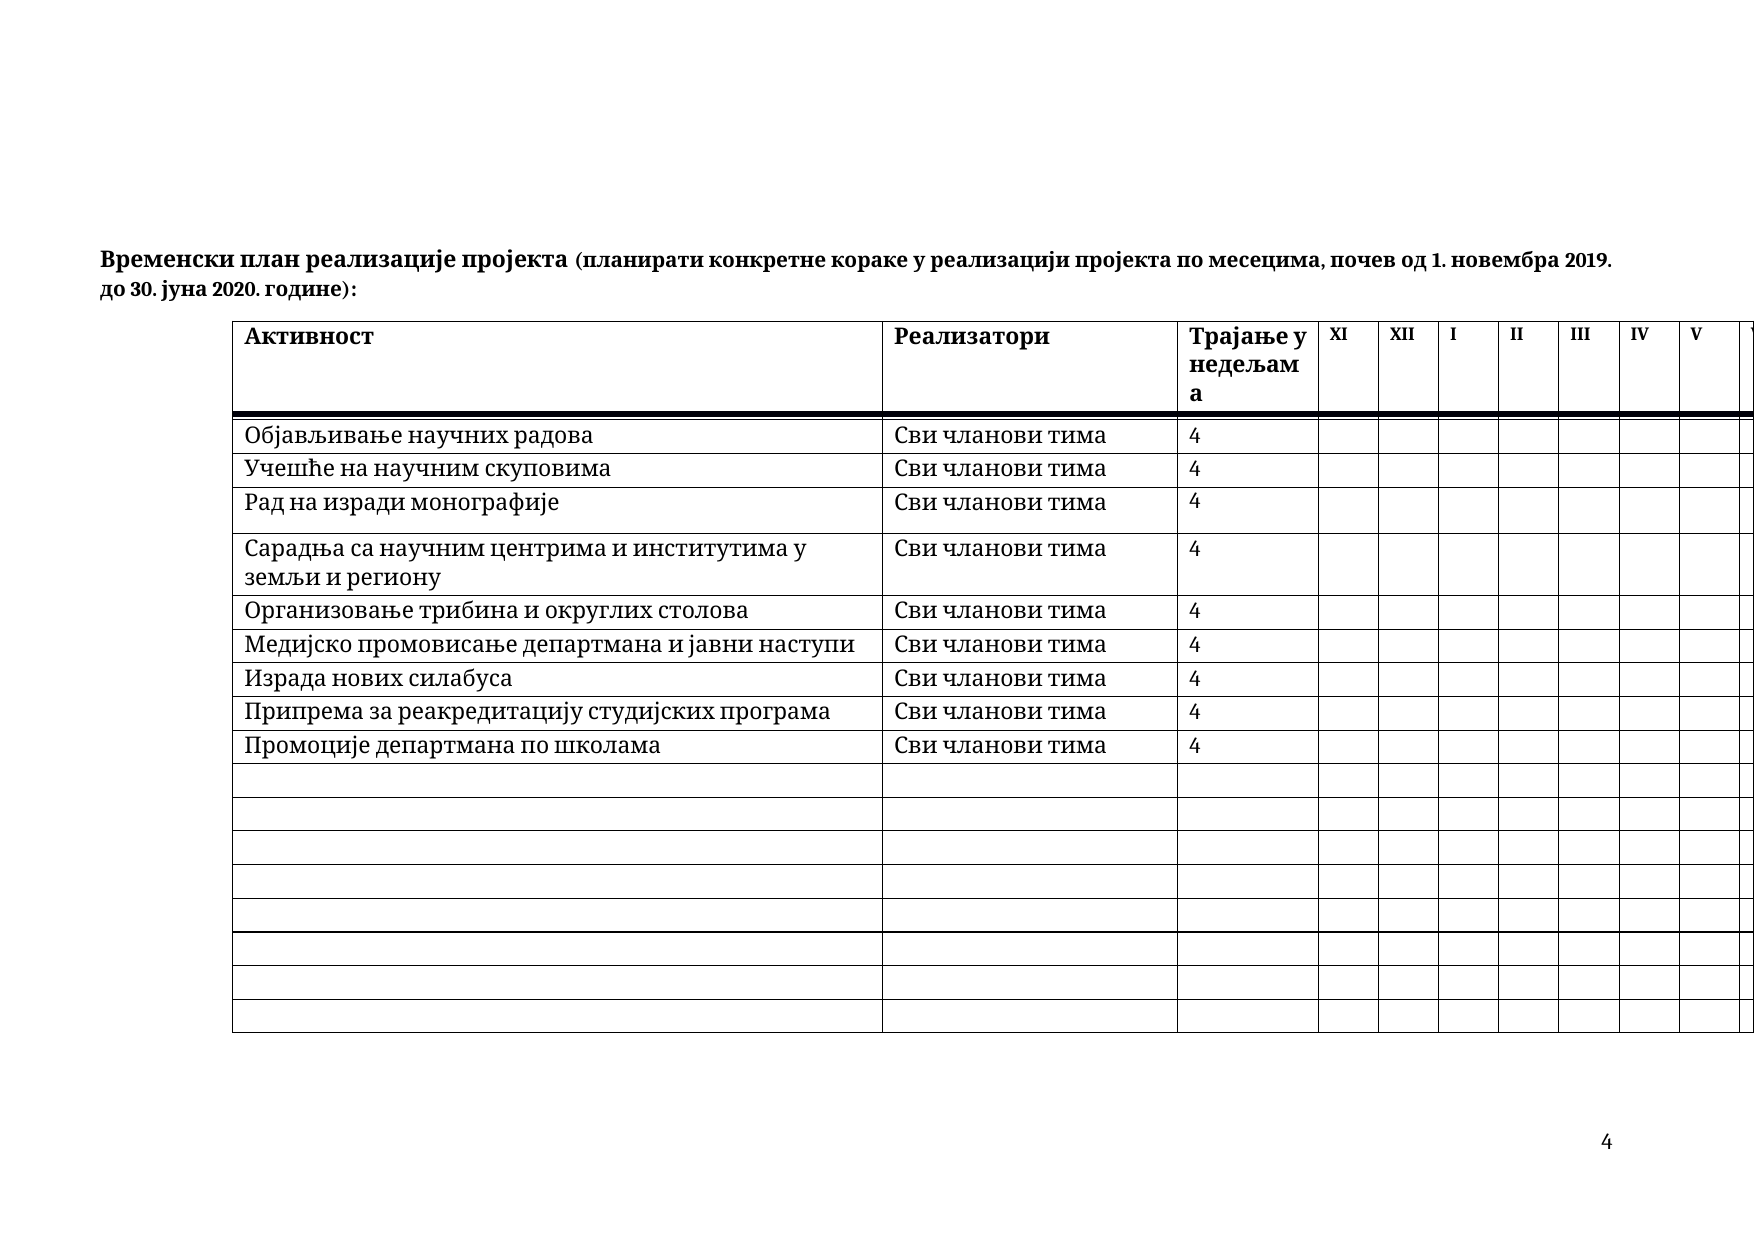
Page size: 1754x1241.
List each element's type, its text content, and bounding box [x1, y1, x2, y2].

table_cell [1499, 764, 1558, 797]
table_cell [1178, 966, 1318, 999]
table_cell [1740, 534, 1753, 595]
table_header II [1499, 322, 1558, 411]
table_cell [1620, 596, 1679, 628]
table_cell [1499, 454, 1558, 487]
table_cell Сви чланови тима [883, 488, 1177, 533]
table_cell [1439, 831, 1498, 864]
table_cell [1178, 899, 1318, 931]
table_cell [1439, 731, 1498, 763]
table_cell [1439, 596, 1498, 628]
table_cell [1740, 731, 1753, 763]
table_cell 4 [1178, 596, 1318, 628]
table_cell Организовање трибина и округлих столова [233, 596, 882, 628]
table_cell [1319, 596, 1378, 628]
table_cell [1499, 798, 1558, 830]
table_header IV [1620, 322, 1679, 411]
table_cell [1740, 966, 1753, 999]
table_cell [1319, 831, 1378, 864]
table_cell Рад на изради монографије [233, 488, 882, 533]
table_cell [1740, 630, 1753, 662]
table_cell [1680, 966, 1739, 999]
table_cell [883, 1000, 1177, 1032]
table_cell [1439, 1000, 1498, 1032]
table_cell [1319, 865, 1378, 898]
table_cell [1379, 454, 1438, 487]
table_cell [1439, 534, 1498, 595]
table_cell [1740, 663, 1753, 696]
table_cell [883, 933, 1177, 965]
table_cell 4 [1178, 663, 1318, 696]
table_header I [1439, 322, 1498, 411]
table_cell [1620, 1000, 1679, 1032]
table_cell [1559, 731, 1619, 763]
table_cell [1319, 420, 1378, 453]
table_cell [1379, 488, 1438, 533]
table_cell Промоције департмана по школама [233, 731, 882, 763]
table_cell [1559, 488, 1619, 533]
table_cell [1499, 534, 1558, 595]
table_cell [1499, 420, 1558, 453]
table_cell [1499, 630, 1558, 662]
table_cell [1439, 933, 1498, 965]
table_cell [1178, 798, 1318, 830]
table_cell [1559, 899, 1619, 931]
table_cell [1740, 831, 1753, 864]
table_cell [1319, 488, 1378, 533]
table_cell [1499, 831, 1558, 864]
table_cell 4 [1178, 697, 1318, 729]
table_cell [1620, 899, 1679, 931]
table_cell [1379, 663, 1438, 696]
table_cell [1740, 488, 1753, 533]
table_cell [1439, 454, 1498, 487]
table_cell [233, 1000, 882, 1032]
table_cell [1740, 764, 1753, 797]
table_cell [1620, 798, 1679, 830]
table_header III [1559, 322, 1619, 411]
table_cell [1559, 534, 1619, 595]
table_cell [1439, 663, 1498, 696]
table_cell [1620, 731, 1679, 763]
table_cell Објављивање научних радова [233, 420, 882, 453]
table_cell [1680, 534, 1739, 595]
table_cell [1499, 596, 1558, 628]
table_cell [233, 831, 882, 864]
table_header XII [1379, 322, 1438, 411]
table_cell [1499, 966, 1558, 999]
table_cell [1439, 966, 1498, 999]
table_cell [1379, 1000, 1438, 1032]
table_cell [1439, 630, 1498, 662]
table_cell 4 [1178, 731, 1318, 763]
table_cell [1439, 488, 1498, 533]
table_cell [1439, 899, 1498, 931]
table_cell [1680, 630, 1739, 662]
table_cell [1559, 764, 1619, 797]
table_cell [1379, 865, 1438, 898]
table_cell Сарадња са научним центрима и институтима у земљи и региону [233, 534, 882, 595]
table_cell [1379, 798, 1438, 830]
table_cell 4 [1178, 534, 1318, 595]
table_cell [1680, 1000, 1739, 1032]
table_header Трајање у недељама [1178, 322, 1318, 411]
table_cell [1499, 731, 1558, 763]
table_cell [1740, 865, 1753, 898]
table_cell Сви чланови тима [883, 630, 1177, 662]
table_cell [1178, 1000, 1318, 1032]
table_cell [1680, 933, 1739, 965]
table_cell [1439, 420, 1498, 453]
table_cell [1620, 420, 1679, 453]
table_cell [1379, 697, 1438, 729]
table_cell [1620, 534, 1679, 595]
table_cell [1439, 697, 1498, 729]
table_cell [1680, 596, 1739, 628]
table_cell Припрема за реакредитацију студијских програма [233, 697, 882, 729]
table_cell [1439, 798, 1498, 830]
table_cell [1499, 933, 1558, 965]
table_cell [233, 798, 882, 830]
text Временски план реализације пројекта (планирати конкретне кораке у реализацији пројекта по месецима, почев од 1. новембра 2019. до 30. јуна 2020. године): [100, 247, 1612, 302]
table_cell [1559, 596, 1619, 628]
table_cell [1680, 454, 1739, 487]
table_cell [1379, 933, 1438, 965]
table_cell [1559, 831, 1619, 864]
table_cell Сви чланови тима [883, 534, 1177, 595]
table_cell [233, 899, 882, 931]
table_cell [1620, 764, 1679, 797]
table_cell [1680, 764, 1739, 797]
table_cell [1680, 865, 1739, 898]
table_cell [1559, 933, 1619, 965]
table_cell [1178, 764, 1318, 797]
table_cell [1319, 899, 1378, 931]
table_cell [1439, 764, 1498, 797]
table_cell [1499, 697, 1558, 729]
table_cell [1559, 420, 1619, 453]
table_cell [1559, 630, 1619, 662]
table_cell [1379, 764, 1438, 797]
table_cell [1499, 663, 1558, 696]
table_cell [1379, 966, 1438, 999]
table_cell [1379, 420, 1438, 453]
table_cell [1620, 966, 1679, 999]
table_cell [883, 764, 1177, 797]
table_cell [1680, 420, 1739, 453]
table_cell [1319, 1000, 1378, 1032]
table_cell [883, 798, 1177, 830]
table_cell [1559, 697, 1619, 729]
table_cell [1379, 596, 1438, 628]
table_cell [1559, 966, 1619, 999]
table_cell Сви чланови тима [883, 697, 1177, 729]
table_cell [883, 831, 1177, 864]
table_cell 4 [1178, 630, 1318, 662]
table_cell [1740, 933, 1753, 965]
table_cell [1680, 663, 1739, 696]
table_cell [883, 865, 1177, 898]
table_cell [1379, 899, 1438, 931]
table_cell [1319, 454, 1378, 487]
table_cell [1740, 697, 1753, 729]
table_cell 4 [1178, 454, 1318, 487]
table_cell [1680, 731, 1739, 763]
table_cell [233, 966, 882, 999]
table_cell [1680, 899, 1739, 931]
table_cell [233, 865, 882, 898]
table_cell Сви чланови тима [883, 454, 1177, 487]
table_header Реализатори [883, 322, 1177, 411]
table_cell Сви чланови тима [883, 596, 1177, 628]
table_cell [883, 966, 1177, 999]
table_cell Учешће на научним скуповима [233, 454, 882, 487]
table_cell [1379, 731, 1438, 763]
table_cell [1740, 1000, 1753, 1032]
table_cell [1319, 966, 1378, 999]
table_cell [1620, 697, 1679, 729]
table_cell [1740, 899, 1753, 931]
table_cell [1178, 831, 1318, 864]
table_cell [1319, 731, 1378, 763]
table_cell Сви чланови тима [883, 731, 1177, 763]
table_cell [1319, 798, 1378, 830]
table_cell [1559, 454, 1619, 487]
table_cell [1319, 534, 1378, 595]
table_cell Сви чланови тима [883, 663, 1177, 696]
table_cell [883, 899, 1177, 931]
table_cell [1680, 697, 1739, 729]
table_cell [1319, 630, 1378, 662]
table_cell [1620, 630, 1679, 662]
table_cell [1740, 454, 1753, 487]
table_cell 4 [1178, 420, 1318, 453]
table_cell [1680, 831, 1739, 864]
table_cell [1499, 899, 1558, 931]
table_cell [1559, 663, 1619, 696]
table_cell [1499, 488, 1558, 533]
table_cell [1319, 764, 1378, 797]
table_cell [1740, 596, 1753, 628]
table_cell [1620, 663, 1679, 696]
table_header VI [1740, 322, 1753, 411]
table_cell [1740, 420, 1753, 453]
table_cell [1319, 663, 1378, 696]
table_cell [1620, 831, 1679, 864]
table_cell [1319, 933, 1378, 965]
table_header V [1680, 322, 1739, 411]
table_cell [1379, 534, 1438, 595]
table_cell [233, 764, 882, 797]
table_cell [1620, 865, 1679, 898]
table_cell [1620, 933, 1679, 965]
table_cell 4 [1178, 488, 1318, 533]
table_cell [1620, 454, 1679, 487]
table_cell [1620, 488, 1679, 533]
table_cell [1559, 1000, 1619, 1032]
table_cell [1559, 865, 1619, 898]
table_cell [233, 933, 882, 965]
table_cell [1379, 831, 1438, 864]
table_cell [1499, 1000, 1558, 1032]
table_cell [1559, 798, 1619, 830]
table_cell Медијско промовисање департмана и јавни наступи [233, 630, 882, 662]
table_cell Израда нових силабуса [233, 663, 882, 696]
table_cell [1439, 865, 1498, 898]
table_cell [1499, 865, 1558, 898]
table_cell [1319, 697, 1378, 729]
table_cell [1740, 798, 1753, 830]
table_header Активност [233, 322, 882, 411]
table_cell [1379, 630, 1438, 662]
table_cell [1178, 865, 1318, 898]
table_cell [1680, 798, 1739, 830]
table_cell [1680, 488, 1739, 533]
table_header XI [1319, 322, 1378, 411]
table_cell Сви чланови тима [883, 420, 1177, 453]
table_cell [1178, 933, 1318, 965]
